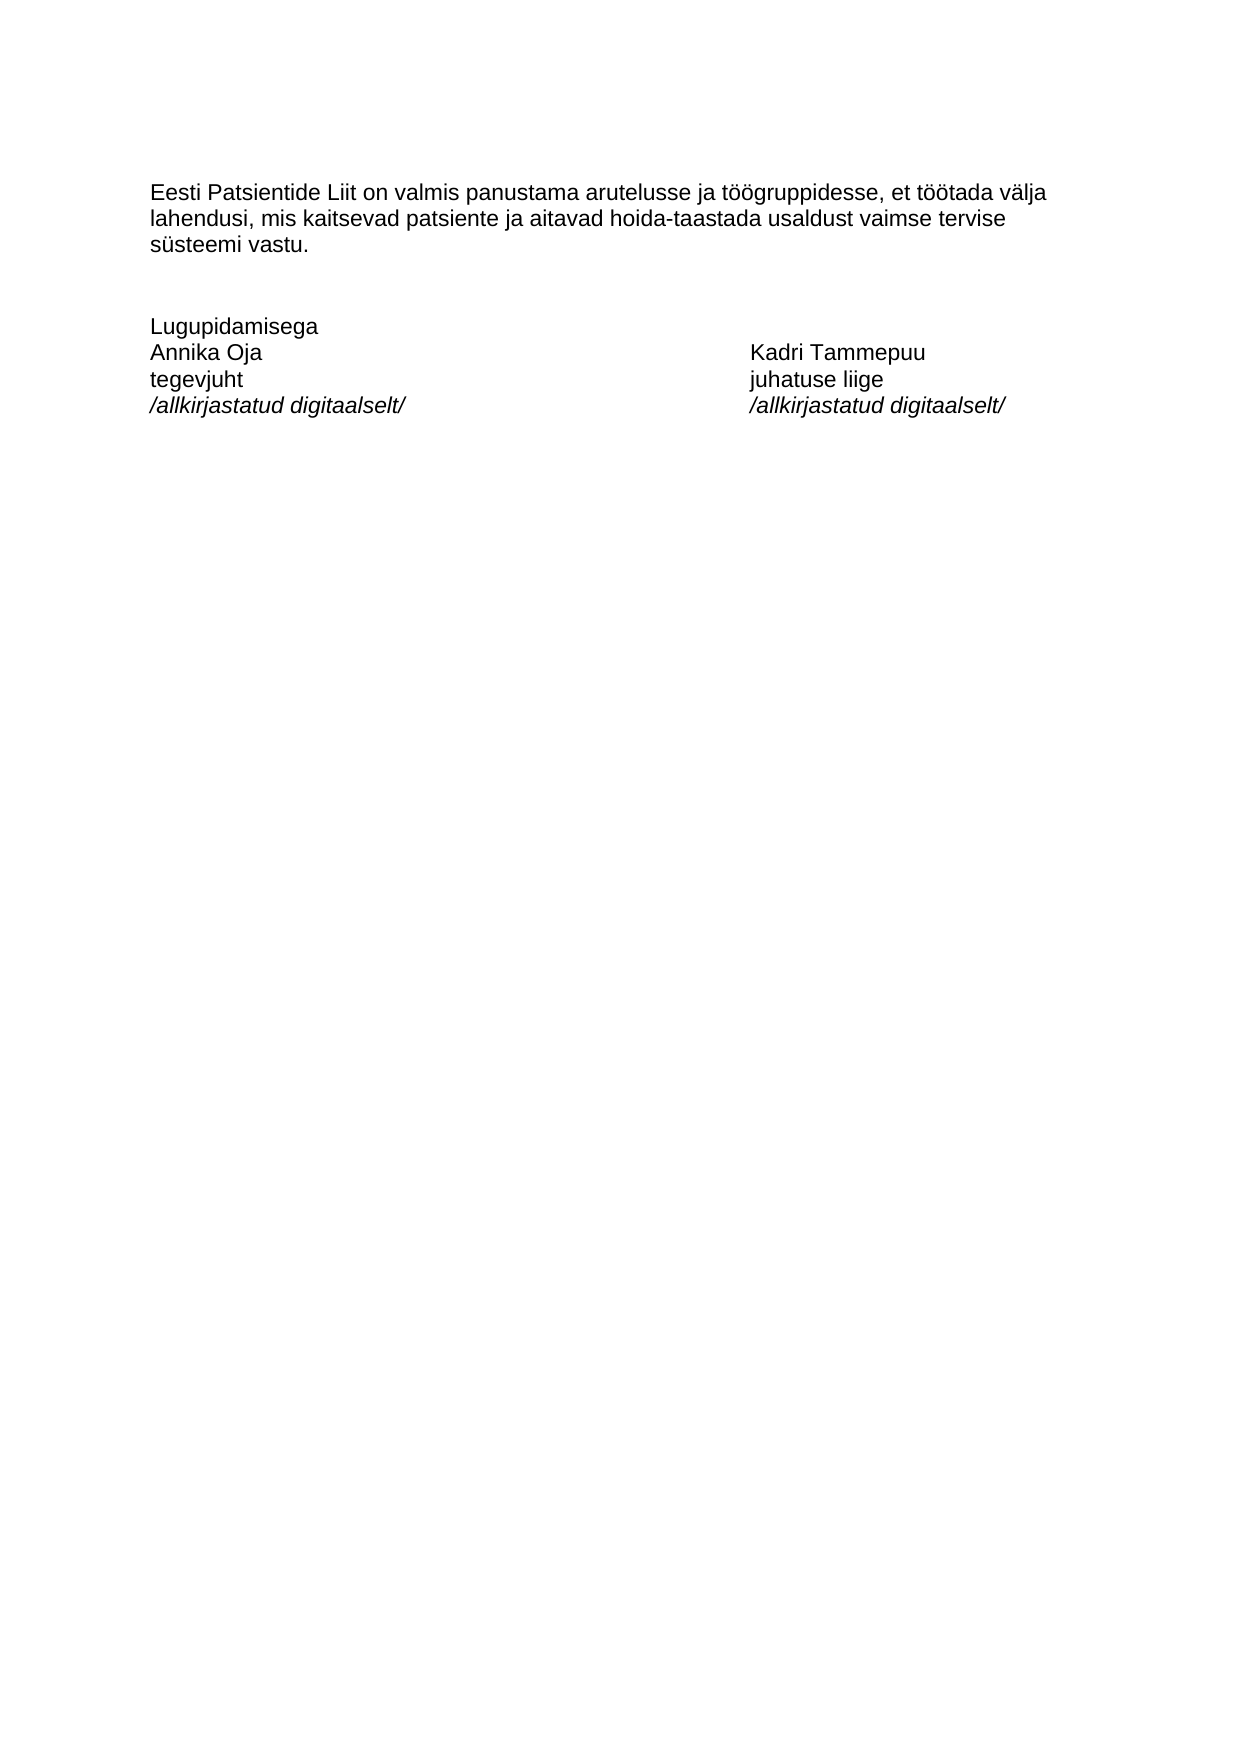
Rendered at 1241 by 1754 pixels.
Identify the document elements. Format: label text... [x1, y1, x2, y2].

text Lugupidamisega [150, 313, 1090, 339]
text Eesti Patsientide Liit on valmis panustama arutelusse ja töögruppidesse, et töötada välja lahendusi, mis kaitsevad patsiente ja aitavad hoida-taastada usaldust vaimse tervise süsteemi vastu. [150, 179, 1090, 258]
text /allkirjastatud digitaalselt/ /allkirjastatud digitaalselt/ [150, 392, 1090, 418]
text tegevjuht juhatuse liige [150, 366, 1090, 392]
text Annika Oja Kadri Tammepuu [150, 339, 1090, 366]
